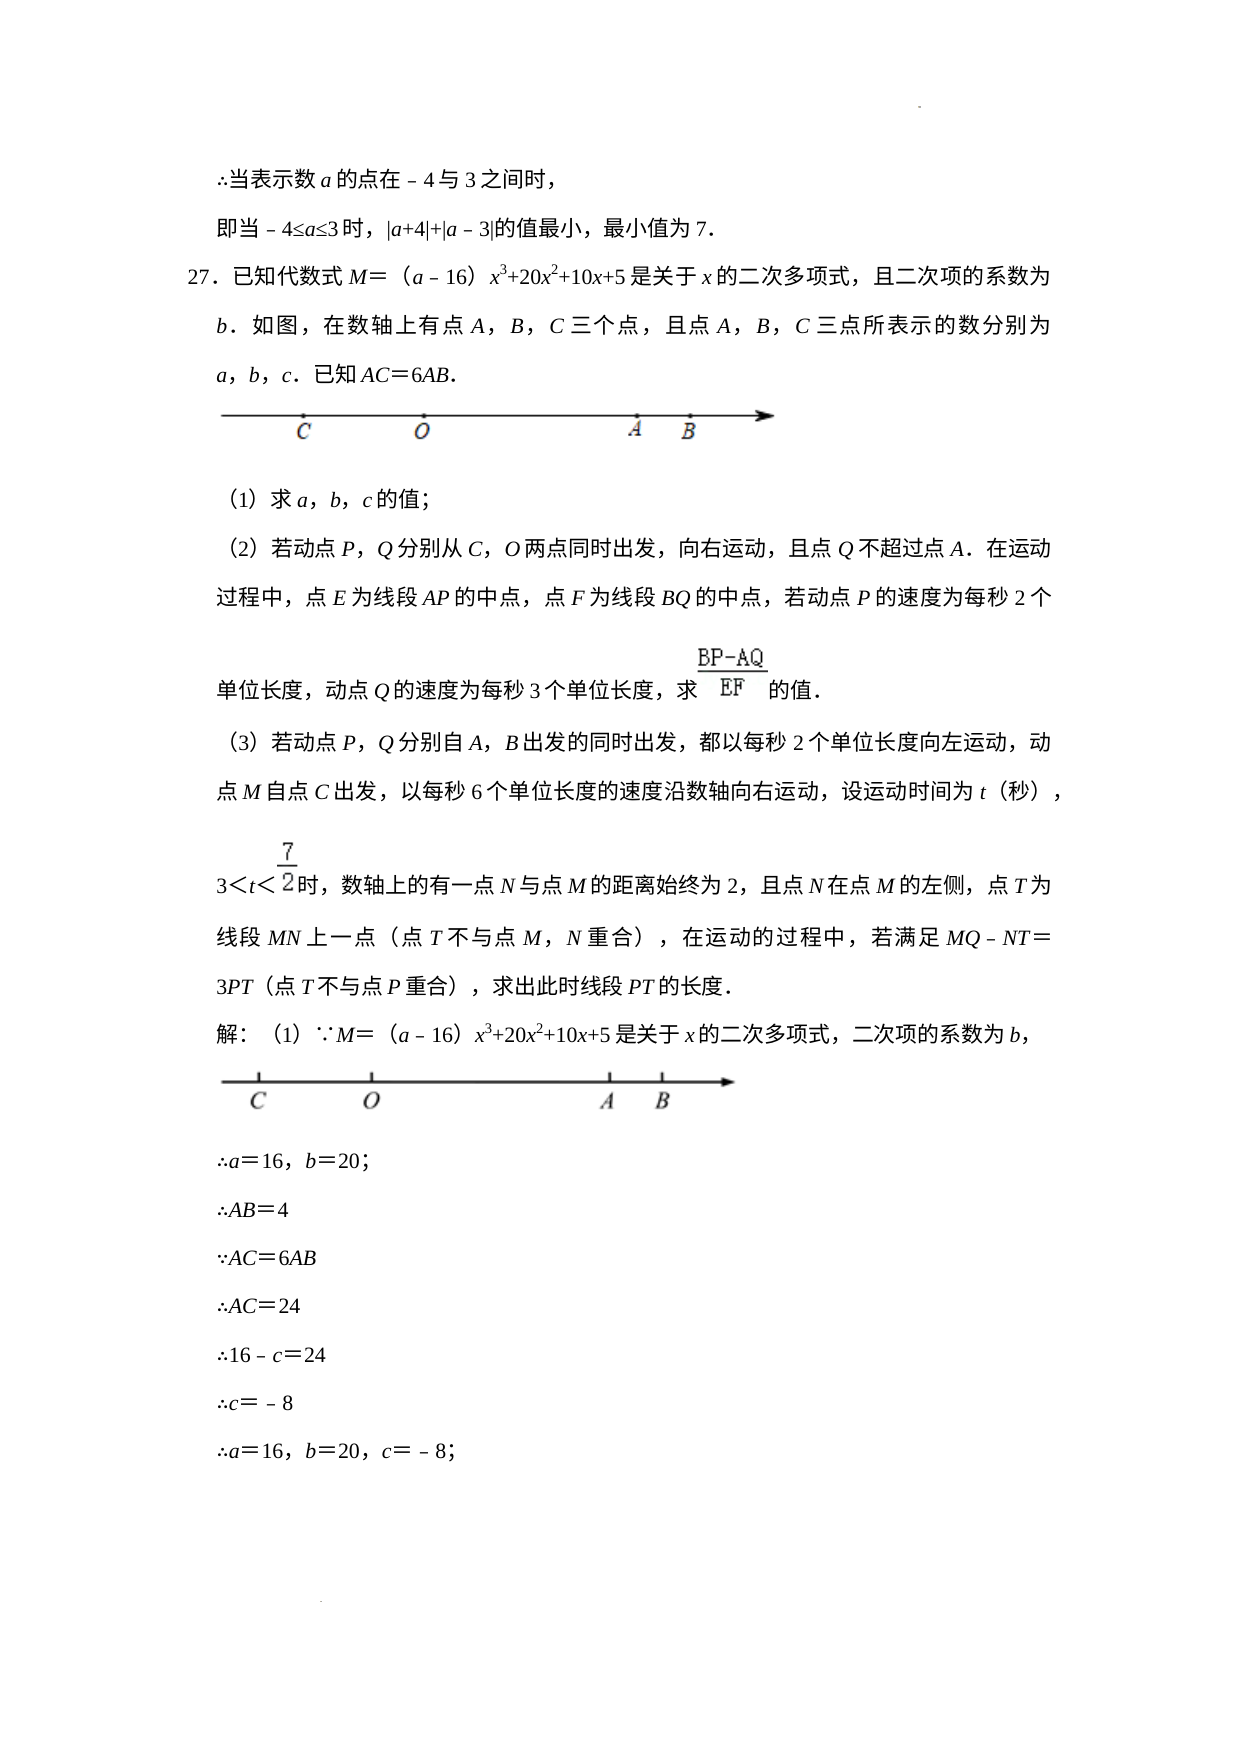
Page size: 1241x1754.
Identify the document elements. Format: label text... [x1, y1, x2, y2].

picture [216, 404, 779, 444]
text 解：（1）∵M＝（a﹣16）x3+20x2+10x+5是关于x的二次多项式，二次项的系数为b， [216, 1017, 1053, 1049]
text ∴a＝16，b＝20，c＝﹣8； [216, 1433, 1053, 1466]
text 27．已知代数式M＝（a﹣16）x3+20x2+10x+5是关于x的二次多项式，且二次项的系数为b．如图，在数轴上有点A，B，C三个点，且点A，B，C三点所表示的数分别为a，b，c．已知AC＝6AB． [187, 259, 1053, 389]
text ∴a＝16，b＝20； [216, 1143, 1053, 1176]
picture [277, 838, 298, 894]
text （2）若动点P，Q分别从C，O两点同时出发，向右运动，且点Q不超过点A．在运动过程中，点E为线段AP的中点，点F为线段BQ的中点，若动点P的速度为每秒2个单位长度，动点Q的速度为每秒3个单位长度，求的值． [216, 530, 1053, 709]
text ∴当表示数a的点在﹣4与3之间时， [216, 162, 1053, 194]
text ∵AC＝6AB [216, 1240, 1053, 1272]
picture [697, 644, 768, 699]
text ∴AC＝24 [216, 1288, 1053, 1321]
text 即当﹣4≤a≤3时，|a+4|+|a﹣3|的值最小，最小值为7． [216, 210, 1053, 243]
text ∴AB＝4 [216, 1191, 1053, 1224]
text ∴16﹣c＝24 [216, 1336, 1053, 1369]
text ∴c＝﹣8 [216, 1385, 1053, 1417]
text （3）若动点P，Q分别自A，B出发的同时出发，都以每秒2个单位长度向左运动，动点M自点C出发，以每秒6个单位长度的速度沿数轴向右运动，设运动时间为t（秒），3＜t＜时，数轴上的有一点N与点M的距离始终为2，且点N在点M的左侧，点T为线段MN上一点（点T不与点M，N重合），在运动的过程中，若满足MQ﹣NT＝3PT（点T不与点P重合），求出此时线段PT的长度． [216, 725, 1053, 1001]
text （1）求a，b，c的值； [216, 482, 1053, 514]
picture [216, 1065, 740, 1114]
